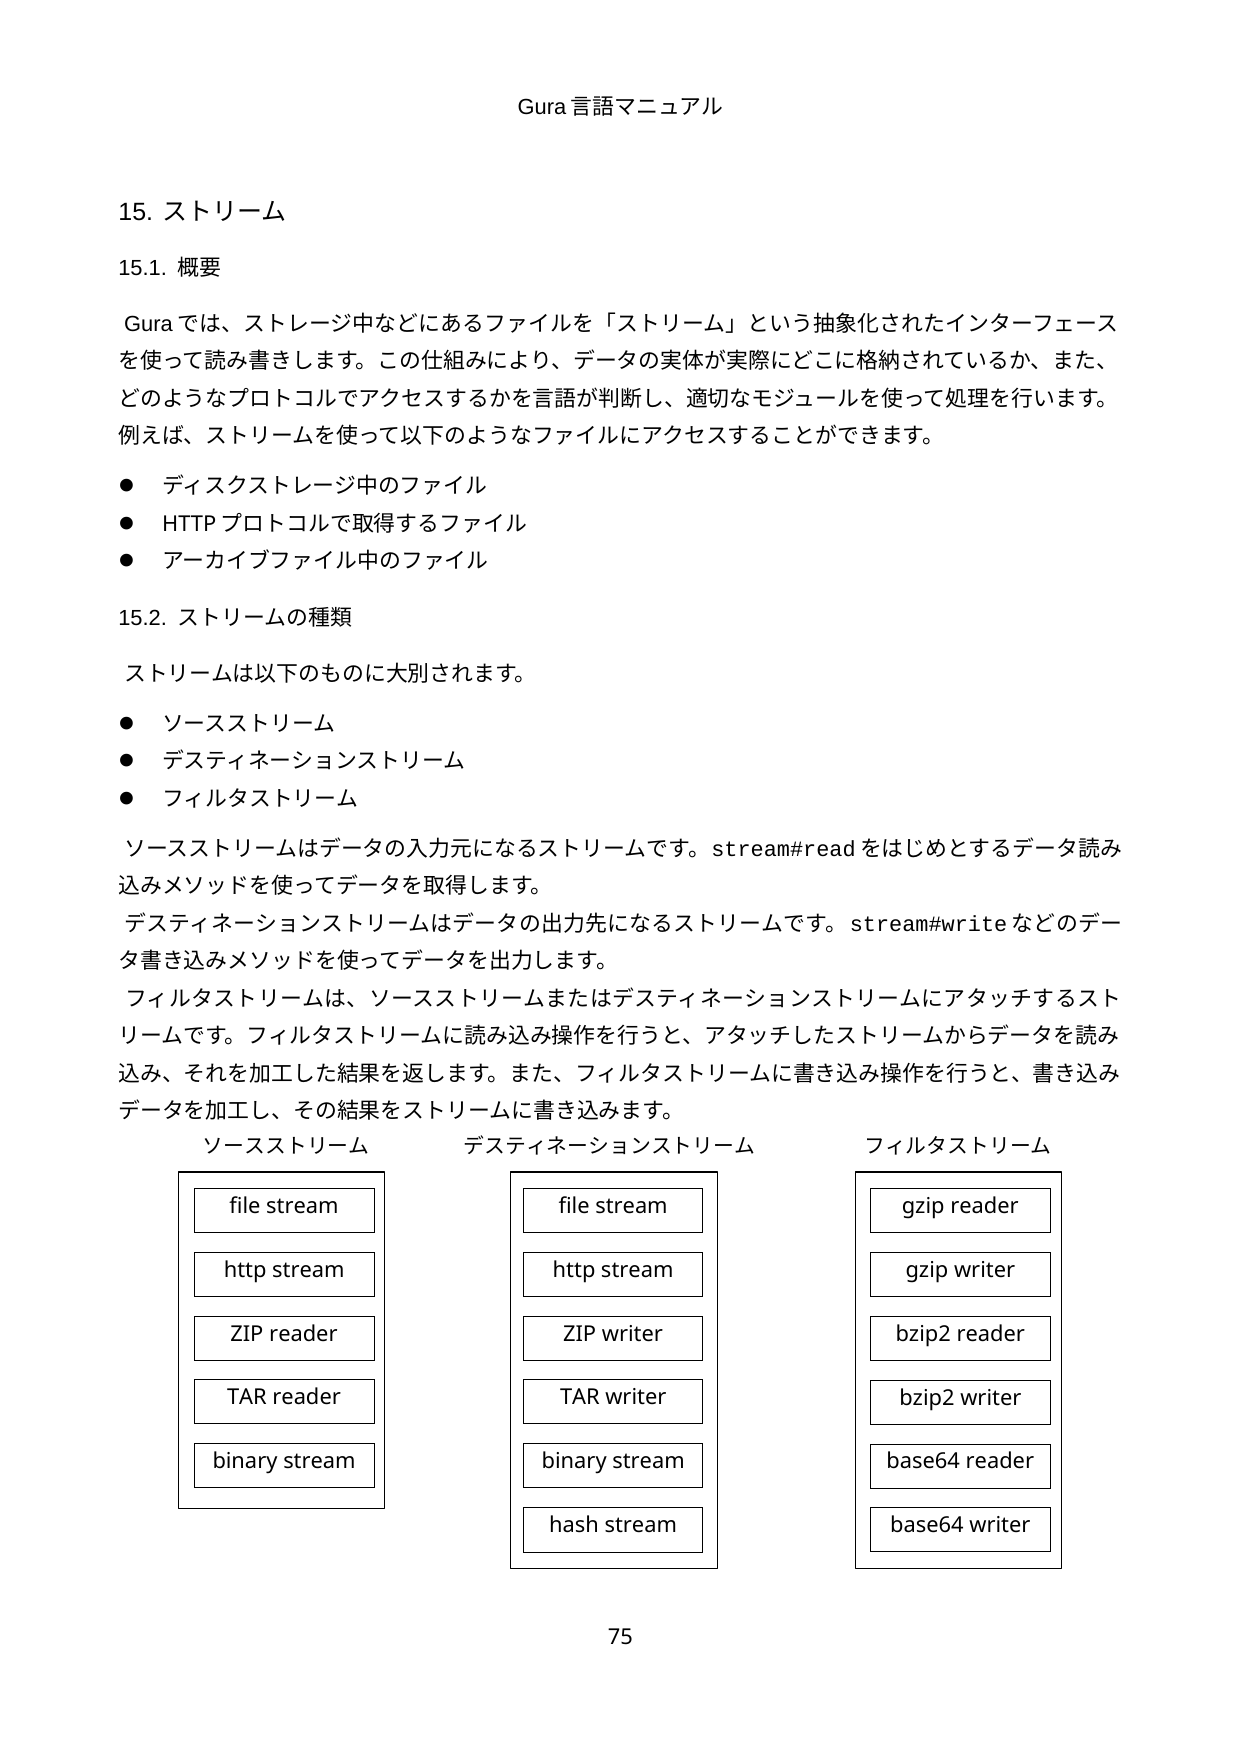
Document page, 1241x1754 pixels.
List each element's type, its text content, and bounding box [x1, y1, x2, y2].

list ソースストリーム [118, 703, 1122, 741]
text Guraでは、ストレージ中などにあるファイルを「ストリーム」という抽象化されたインターフェースを使って読み書きします。この仕組みにより、データの実体が実際にどこに格納されているか、また、どのようなプロトコルでアクセスするかを言語が判断し、適切なモジュールを使って処理を行います。例えば、ストリームを使って以下のようなファイルにアクセスすることができます。 [118, 303, 1122, 453]
list デスティネーションストリーム [118, 741, 1122, 778]
text ソースストリームはデータの入力元になるストリームです。stream#readをはじめとするデータ読み込みメソッドを使ってデータを取得します。 [118, 828, 1122, 903]
text ストリームは以下のものに大別されます。 [118, 653, 1122, 691]
list アーカイブファイル中のファイル [118, 541, 1122, 578]
text デスティネーションストリームはデータの出力先になるストリームです。stream#writeなどのデータ書き込みメソッドを使ってデータを出力します。 [118, 903, 1122, 978]
list HTTPプロトコルで取得するファイル [118, 503, 1122, 541]
list フィルタストリーム [118, 778, 1122, 816]
text ストリーム [118, 191, 1122, 228]
subtitle 概要 [118, 247, 1122, 284]
text フィルタストリームは、ソースストリームまたはデスティネーションストリームにアタッチするストリームです。フィルタストリームに読み込み操作を行うと、アタッチしたストリームからデータを読み込み、それを加工した結果を返します。また、フィルタストリームに書き込み操作を行うと、書き込みデータを加工し、その結果をストリームに書き込みます。 [118, 978, 1122, 1128]
text ストリームの種類 [118, 597, 1122, 634]
list ディスクストレージ中のファイル [118, 466, 1122, 503]
